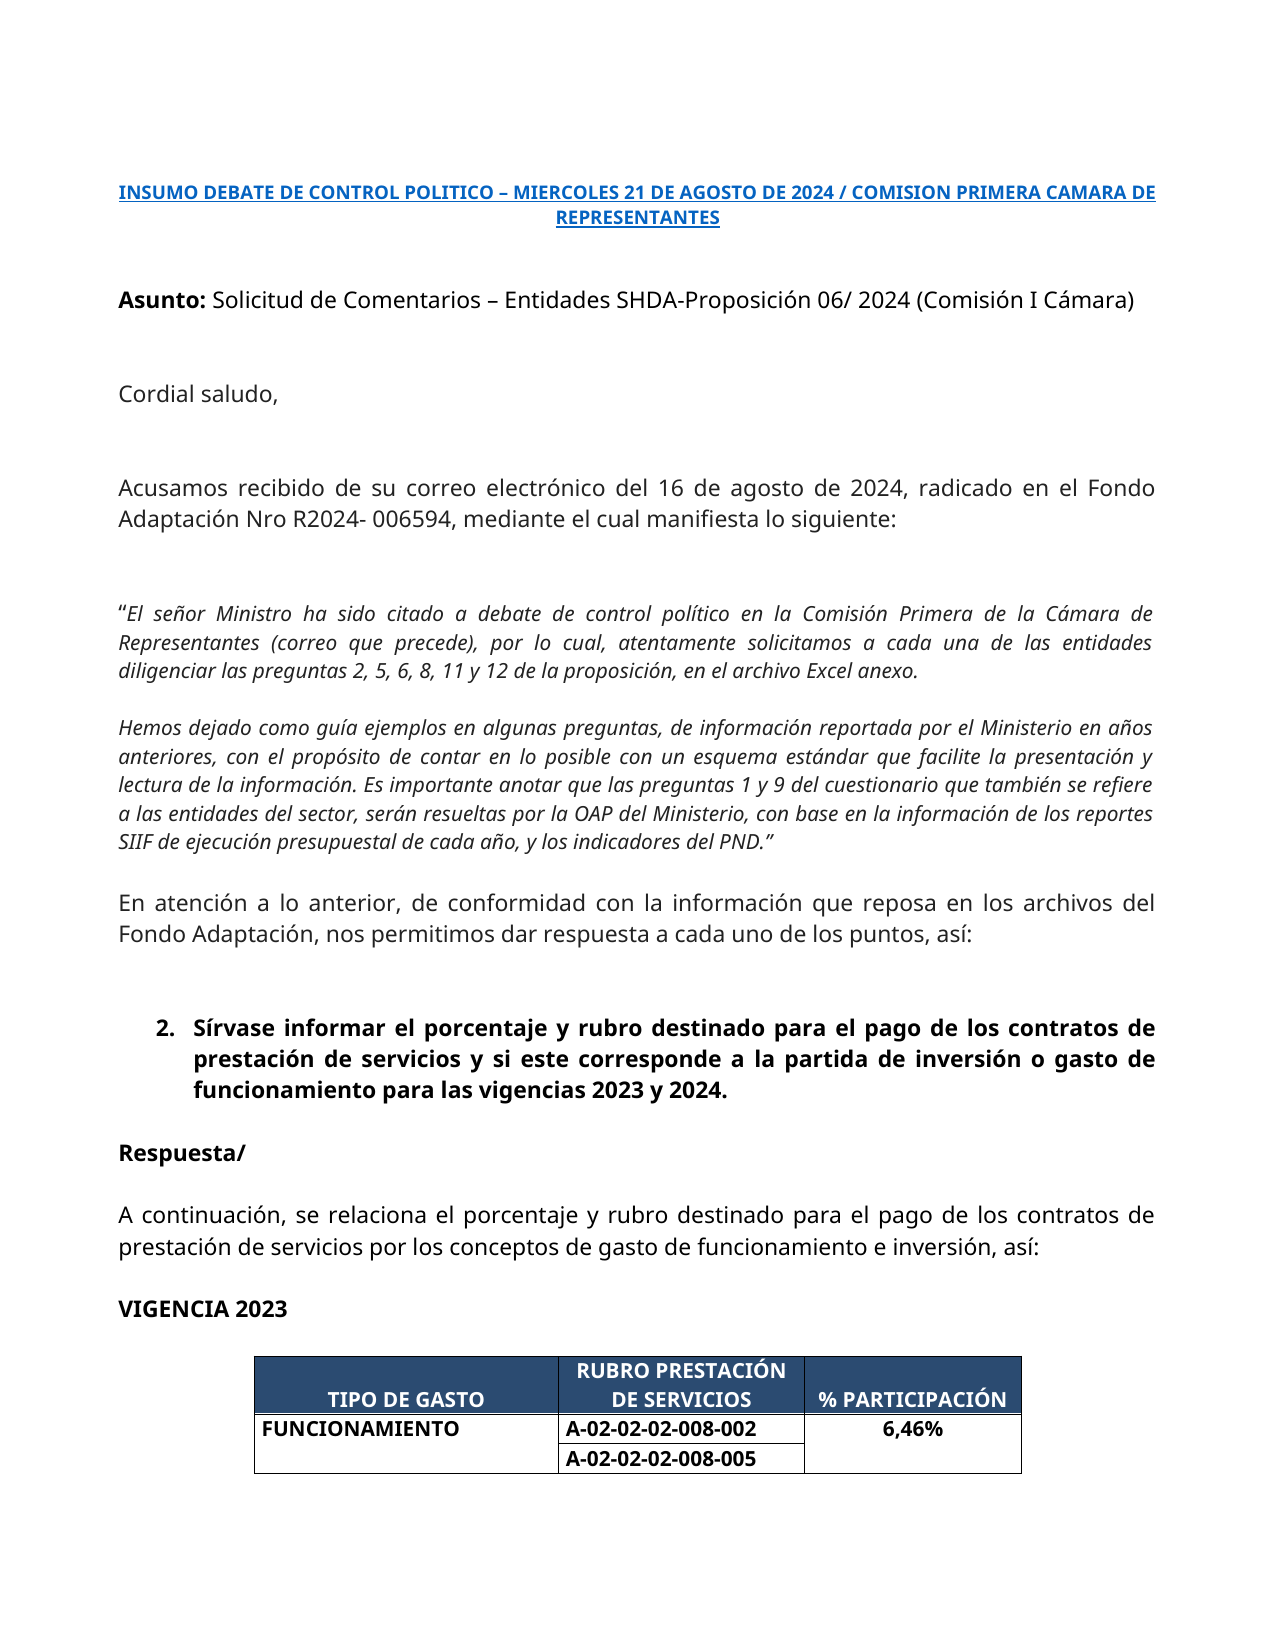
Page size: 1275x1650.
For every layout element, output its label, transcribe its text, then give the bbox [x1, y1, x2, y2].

list Sírvase informar el porcentaje y rubro destinado para el pago de los contratos de prestación de servicios y si este corresponde a la partida de inversión o gasto de funcionamiento para las vigencias 2023 y 2024. [156, 1012, 1157, 1106]
table_cell FUNCIONAMIENTO [255, 1415, 558, 1472]
table_cell A-02-02-02-008-005 [559, 1444, 804, 1472]
table_header RUBRO PRESTACIÓN DE SERVICIOS [559, 1357, 804, 1413]
text Cordial saludo, [118, 378, 1157, 409]
text VIGENCIA 2023 [118, 1293, 1157, 1324]
text “El señor Ministro ha sido citado a debate de control político en la Comisión Primera de la Cámara de Representantes (correo que precede), por lo cual, atentamente solicitamos a cada una de las entidades diligenciar las preguntas 2, 5, 6, 8, 11 y 12 de la proposición, en el archivo Excel anexo. [118, 597, 1157, 685]
table_header % PARTICIPACIÓN [805, 1357, 1021, 1413]
table_header TIPO DE GASTO [255, 1357, 558, 1413]
table_cell A-02-02-02-008-002 [559, 1415, 804, 1443]
text A continuación, se relaciona el porcentaje y rubro destinado para el pago de los contratos de prestación de servicios por los conceptos de gasto de funcionamiento e inversión, así: [118, 1199, 1157, 1262]
text INSUMO DEBATE DE CONTROL POLITICO – MIERCOLES 21 DE AGOSTO DE 2024 / COMISION PRIMERA CAMARA DE REPRESENTANTES [118, 179, 1157, 230]
text Acusamos recibido de su correo electrónico del 16 de agosto de 2024, radicado en el Fondo Adaptación Nro R2024- 006594, mediante el cual manifiesta lo siguiente: [118, 472, 1157, 534]
table_cell 6,46% [805, 1415, 1021, 1472]
text Asunto: Solicitud de Comentarios – Entidades SHDA-Proposición 06/ 2024 (Comisión I Cámara) [118, 284, 1157, 316]
text Hemos dejado como guía ejemplos en algunas preguntas, de información reportada por el Ministerio en años anteriores, con el propósito de contar en lo posible con un esquema estándar que facilite la presentación y lectura de la información. Es importante anotar que las preguntas 1 y 9 del cuestionario que también se refiere a las entidades del sector, serán resueltas por la OAP del Ministerio, con base en la información de los reportes SIIF de ejecución presupuestal de cada año, y los indicadores del PND.” [118, 713, 1157, 856]
text En atención a lo anterior, de conformidad con la información que reposa en los archivos del Fondo Adaptación, nos permitimos dar respuesta a cada uno de los puntos, así: [118, 887, 1157, 949]
text Respuesta/ [118, 1137, 1157, 1168]
